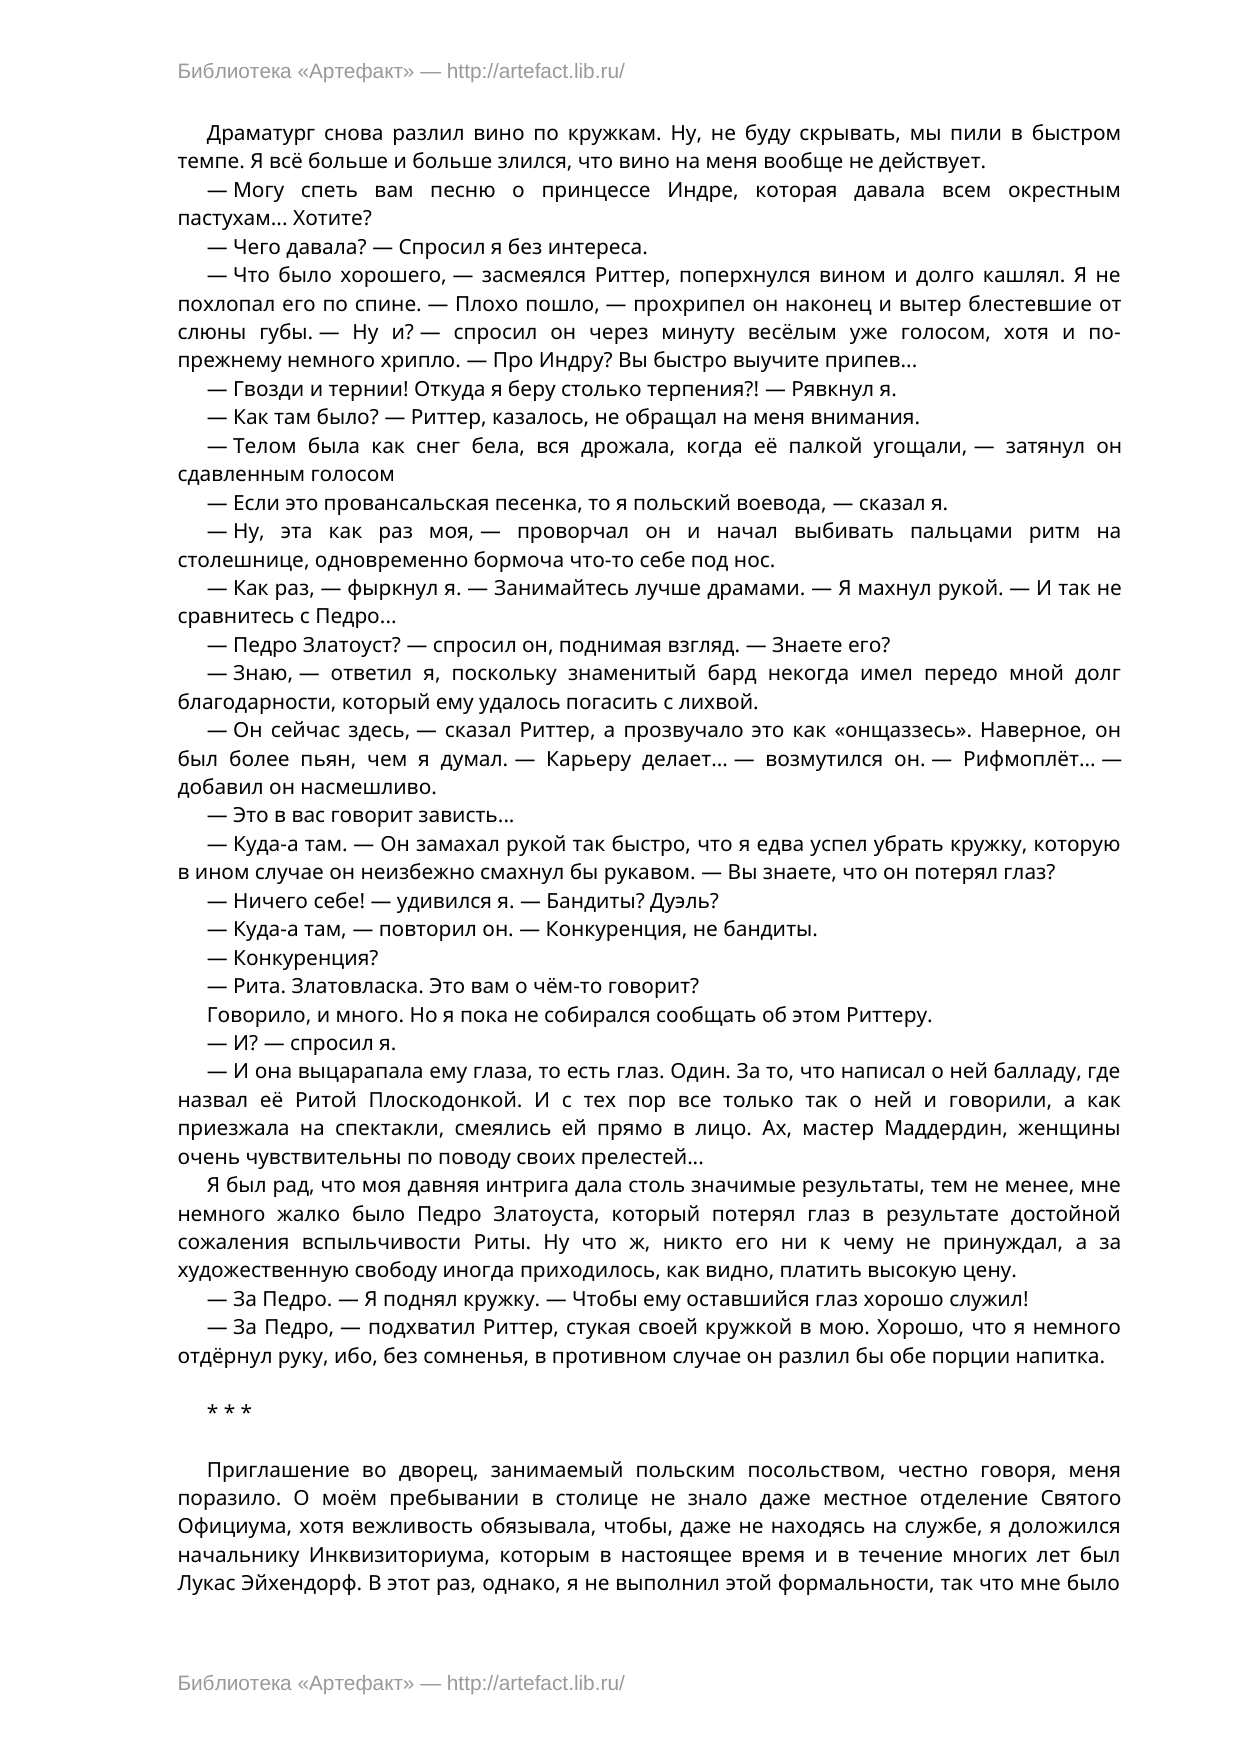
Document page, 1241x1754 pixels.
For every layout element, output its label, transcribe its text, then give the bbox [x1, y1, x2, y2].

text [177, 1455, 1122, 1597]
text — Гвозди и тернии! Откуда я беру столько терпения?! — Рявкнул я. [177, 374, 1122, 402]
text — Ничего себе! — удивился я. — Бандиты? Дуэль? [177, 886, 1122, 914]
text — Это в вас говорит зависть... [177, 801, 1122, 829]
text — Конкуренция? [177, 943, 1122, 971]
text — Рита. Златовласка. Это вам о чём-то говорит? [177, 971, 1122, 1000]
text — Чего давала? — Спросил я без интереса. [177, 232, 1122, 260]
text — Как раз, — фыркнул я. — Занимайтесь лучше драмами. — Я махнул рукой. — И так не сравнитесь с Педро... [177, 573, 1122, 630]
text — За Педро. — Я поднял кружку. — Чтобы ему оставшийся глаз хорошо служил! [177, 1284, 1122, 1312]
text Говорило, и много. Но я пока не собирался сообщать об этом Риттеру. [177, 1000, 1122, 1028]
text — Педро Златоуст? — спросил он, поднимая взгляд. — Знаете его? [177, 630, 1122, 658]
text — Знаю, — ответил я, поскольку знаменитый бард некогда имел передо мной долг благодарности, который ему удалось погасить с лихвой. [177, 658, 1122, 715]
text — И она выцарапала ему глаза, то есть глаз. Один. За то, что написал о ней балладу, где назвал её Ритой Плоскодонкой. И с тех пор все только так о ней и говорили, а как приезжала на спектакли, смеялись ей прямо в лицо. Ах, мастер Маддердин, женщины очень чувствительны по поводу своих прелестей... [177, 1057, 1122, 1170]
text — Ну, эта как раз моя, — проворчал он и начал выбивать пальцами ритм на столешнице, одновременно бормоча что-то себе под нос. [177, 516, 1122, 573]
text — Что было хорошего, — засмеялся Риттер, поперхнулся вином и долго кашлял. Я не похлопал его по спине. — Плохо пошло, — прохрипел он наконец и вытер блестевшие от слюны губы. — Ну и? — спросил он через минуту весёлым уже голосом, хотя и по-прежнему немного хрипло. — Про Индру? Вы быстро выучите припев... [177, 260, 1122, 374]
text Драматург снова разлил вино по кружкам. Ну, не буду скрывать, мы пили в быстром темпе. Я всё больше и больше злился, что вино на меня вообще не действует. [177, 118, 1122, 175]
text — Телом была как снег бела, вся дрожала, когда её палкой угощали, — затянул он сдавленным голосом [177, 431, 1122, 488]
text — Как там было? — Риттер, казалось, не обращал на меня внимания. [177, 402, 1122, 431]
text Я был рад, что моя давняя интрига дала столь значимые результаты, тем не менее, мне немного жалко было Педро Златоуста, который потерял глаз в результате достойной сожаления вспыльчивости Риты. Ну что ж, никто его ни к чему не принуждал, а за художественную свободу иногда приходилось, как видно, платить высокую цену. [177, 1170, 1122, 1284]
text — Могу спеть вам песню о принцессе Индре, которая давала всем окрестным пастухам... Хотите? [177, 175, 1122, 232]
text — За Педро, — подхватил Риттер, стукая своей кружкой в мою. Хорошо, что я немного отдёрнул руку, ибо, без сомненья, в противном случае он разлил бы обе порции напитка. [177, 1312, 1122, 1369]
text — Он сейчас здесь, — сказал Риттер, а прозвучало это как «онщаззесь». Наверное, он был более пьян, чем я думал. — Карьеру делает... — возмутился он. — Рифмоплёт... — добавил он насмешливо. [177, 715, 1122, 801]
subtitle * * * [177, 1398, 1122, 1426]
text — И? — спросил я. [177, 1028, 1122, 1057]
text — Куда-а там. — Он замахал рукой так быстро, что я едва успел убрать кружку, которую в ином случае он неизбежно смахнул бы рукавом. — Вы знаете, что он потерял глаз? [177, 829, 1122, 886]
text — Если это провансальская песенка, то я польский воевода, — сказал я. [177, 488, 1122, 516]
text — Куда-а там, — повторил он. — Конкуренция, не бандиты. [177, 914, 1122, 943]
